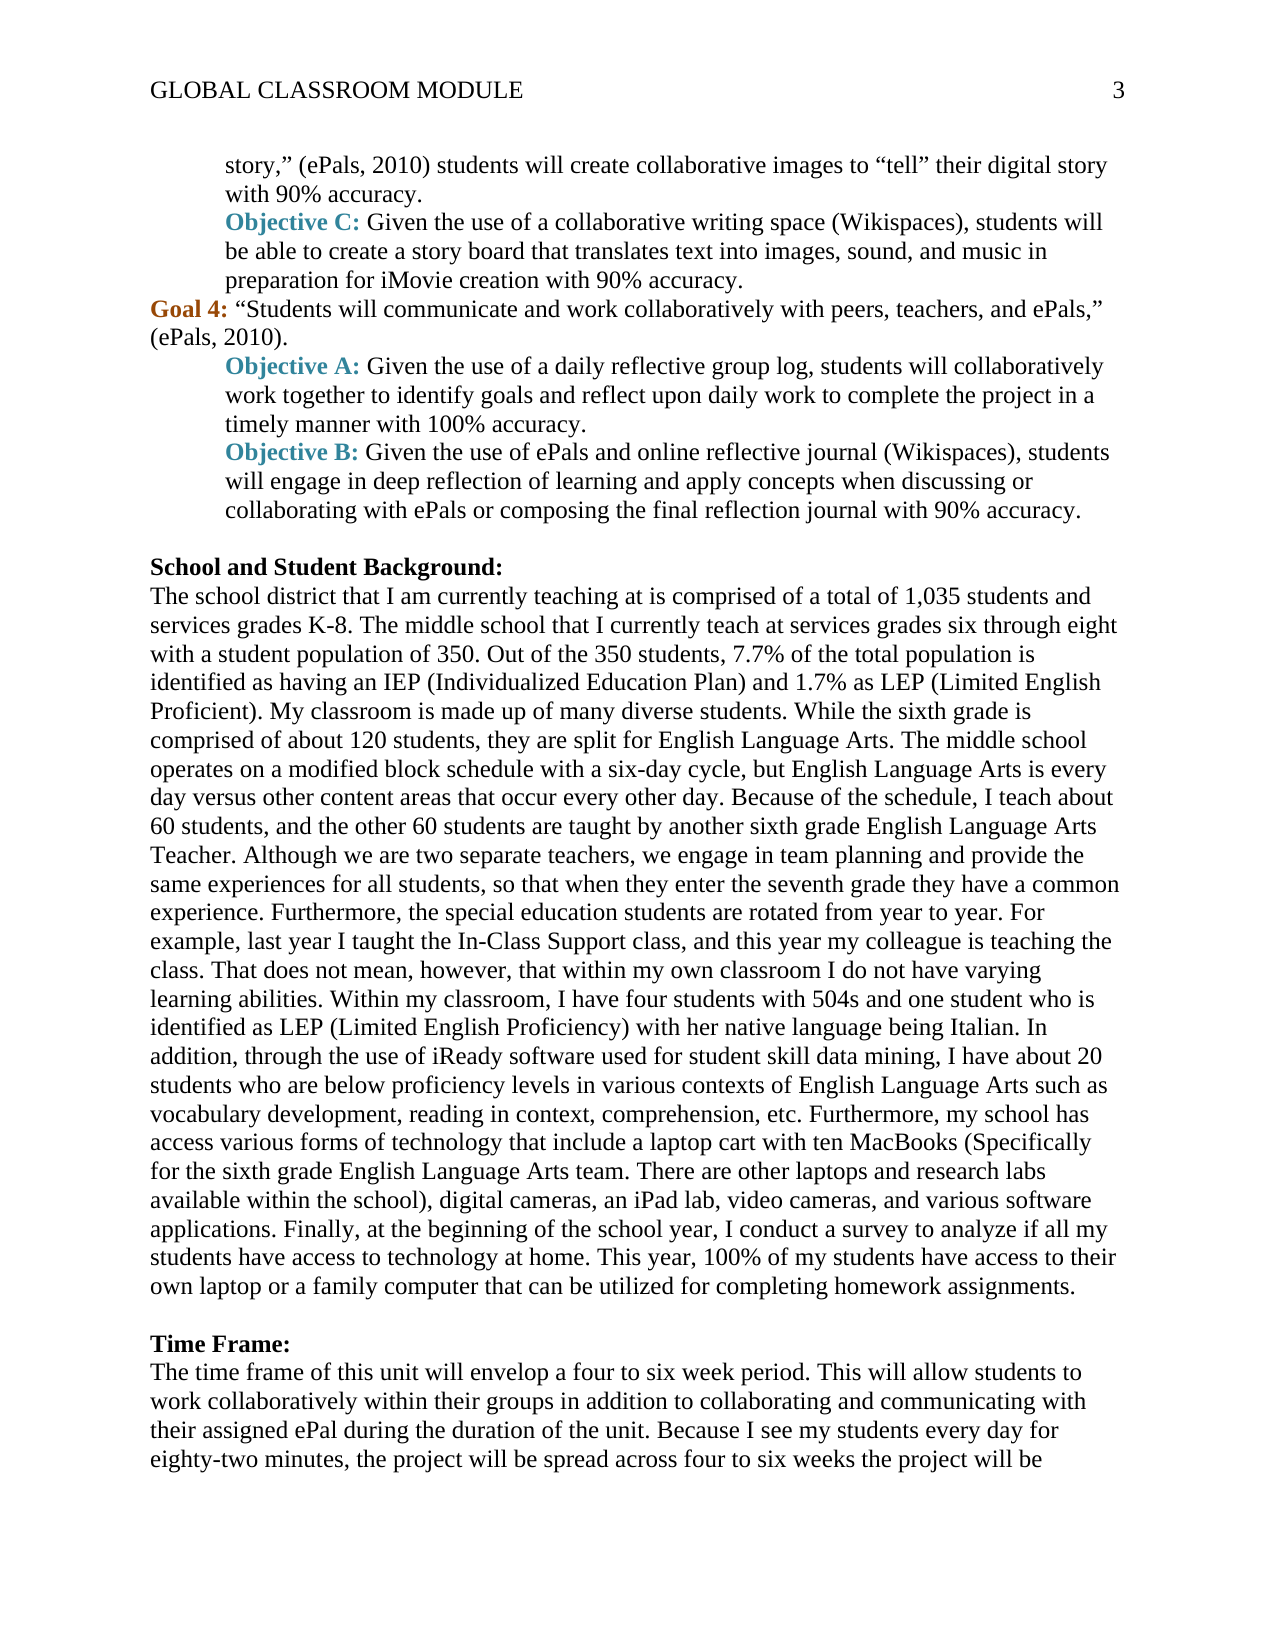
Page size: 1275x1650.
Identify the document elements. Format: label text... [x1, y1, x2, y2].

text School and Student Background: [150, 552, 1125, 581]
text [225, 150, 1125, 207]
text Objective B: Given the use of ePals and online reflective journal (Wikispaces), students will engage in deep reflection of learning and apply concepts when discussing or collaborating with ePals or composing the final reflection journal with 90% accuracy. [225, 437, 1125, 524]
text Goal 4: “Students will communicate and work collaboratively with peers, teachers, and ePals,” (ePals, 2010). [150, 294, 1125, 351]
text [150, 1357, 1125, 1472]
text Objective C: Given the use of a collaborative writing space (Wikispaces), students will be able to create a story board that translates text into images, sound, and music in preparation for iMovie creation with 90% accuracy. [225, 207, 1125, 294]
text Time Frame: [150, 1329, 1125, 1357]
text Objective A: Given the use of a daily reflective group log, students will collaboratively work together to identify goals and reflect upon daily work to complete the project in a timely manner with 100% accuracy. [225, 351, 1125, 437]
text The school district that I am currently teaching at is comprised of a total of 1,035 students and services grades K-8. The middle school that I currently teach at services grades six through eight with a student population of 350. Out of the 350 students, 7.7% of the total population is identified as having an IEP (Individualized Education Plan) and 1.7% as LEP (Limited English Proficient). My classroom is made up of many diverse students. While the sixth grade is comprised of about 120 students, they are split for English Language Arts. The middle school operates on a modified block schedule with a six-day cycle, but English Language Arts is every day versus other content areas that occur every other day. Because of the schedule, I teach about 60 students, and the other 60 students are taught by another sixth grade English Language Arts Teacher. Although we are two separate teachers, we engage in team planning and provide the same experiences for all students, so that when they enter the seventh grade they have a common experience. Furthermore, the special education students are rotated from year to year. For example, last year I taught the In-Class Support class, and this year my colleague is teaching the class. That does not mean, however, that within my own classroom I do not have varying learning abilities. Within my classroom, I have four students with 504s and one student who is identified as LEP (Limited English Proficiency) with her native language being Italian. In addition, through the use of iReady software used for student skill data mining, I have about 20 students who are below proficiency levels in various contexts of English Language Arts such as vocabulary development, reading in context, comprehension, etc. Furthermore, my school has access various forms of technology that include a laptop cart with ten MacBooks (Specifically for the sixth grade English Language Arts team. There are other laptops and research labs available within the school), digital cameras, an iPad lab, video cameras, and various software applications. Finally, at the beginning of the school year, I conduct a survey to analyze if all my students have access to technology at home. This year, 100% of my students have access to their own laptop or a family computer that can be utilized for completing homework assignments. [150, 581, 1125, 1300]
